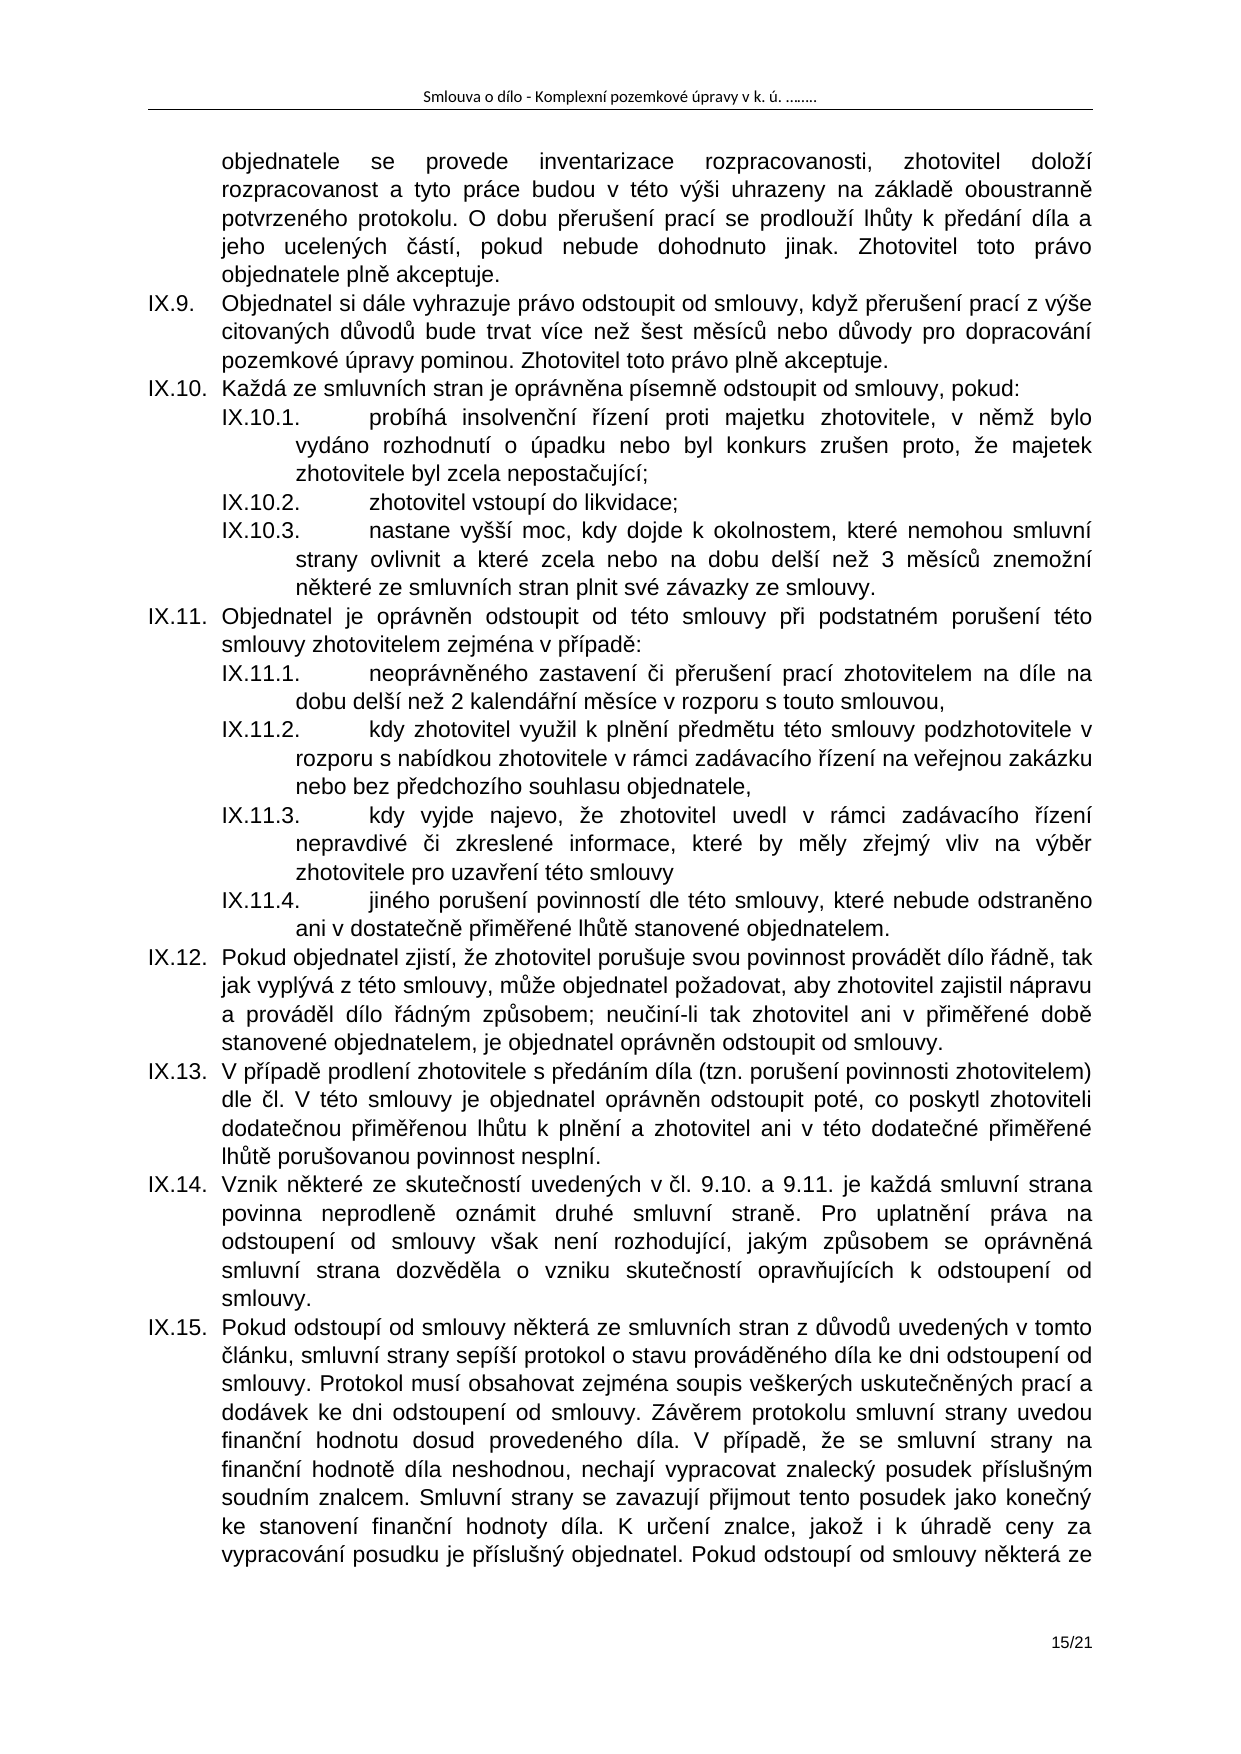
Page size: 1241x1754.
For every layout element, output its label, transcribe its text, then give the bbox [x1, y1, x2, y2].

list Objednatel je oprávněn odstoupit od této smlouvy při podstatném porušení této smlouvy zhotovitelem zejména v případě: [148, 603, 1093, 657]
text kdy vyjde najevo, že zhotovitel uvedl v rámci zadávacího řízení nepravdivé či zkreslené informace, které by měly zřejmý vliv na výběr zhotovitele pro uzavření této smlouvy [221, 802, 1093, 885]
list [148, 1313, 1093, 1567]
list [148, 148, 1093, 288]
text kdy zhotovitel využil k plnění předmětu této smlouvy podzhotovitele v rozporu s nabídkou zhotovitele v rámci zadávacího řízení na veřejnou zakázku nebo bez předchozího souhlasu objednatele, [221, 716, 1093, 799]
text neoprávněného zastavení či přerušení prací zhotovitelem na díle na dobu delší než 2 kalendářní měsíce v rozporu s touto smlouvou, [221, 659, 1093, 714]
text jiného porušení povinností dle této smlouvy, které nebude odstraněno ani v dostatečně přiměřené lhůtě stanovené objednatelem. [221, 887, 1093, 942]
list Objednatel si dále vyhrazuje právo odstoupit od smlouvy, když přerušení prací z výše citovaných důvodů bude trvat více než šest měsíců nebo důvody pro dopracování pozemkové úpravy pominou. Zhotovitel toto právo plně akceptuje. [148, 290, 1093, 373]
list Vznik některé ze skutečností uvedených v čl. 9.10. a 9.11. je každá smluvní strana povinna neprodleně oznámit druhé smluvní straně. Pro uplatnění práva na odstoupení od smlouvy však není rozhodující, jakým způsobem se oprávněná smluvní strana dozvěděla o vzniku skutečností opravňujících k odstoupení od smlouvy. [148, 1171, 1093, 1311]
text nastane vyšší moc, kdy dojde k okolnostem, které nemohou smluvní strany ovlivnit a které zcela nebo na dobu delší než 3 měsíců znemožní některé ze smluvních stran plnit své závazky ze smlouvy. [221, 517, 1093, 601]
list Každá ze smluvních stran je oprávněna písemně odstoupit od smlouvy, pokud: [148, 375, 1093, 401]
text zhotovitel vstoupí do likvidace; [221, 489, 1093, 515]
list Pokud objednatel zjistí, že zhotovitel porušuje svou povinnost provádět dílo řádně, tak jak vyplývá z této smlouvy, může objednatel požadovat, aby zhotovitel zajistil nápravu a prováděl dílo řádným způsobem; neučiní-li tak zhotovitel ani v přiměřené době stanovené objednatelem, je objednatel oprávněn odstoupit od smlouvy. [148, 944, 1093, 1056]
text probíhá insolvenční řízení proti majetku zhotovitele, v němž bylo vydáno rozhodnutí o úpadku nebo byl konkurs zrušen proto, že majetek zhotovitele byl zcela nepostačující; [221, 403, 1093, 487]
list V případě prodlení zhotovitele s předáním díla (tzn. porušení povinnosti zhotovitelem) dle čl. V této smlouvy je objednatel oprávněn odstoupit poté, co poskytl zhotoviteli dodatečnou přiměřenou lhůtu k plnění a zhotovitel ani v této dodatečné přiměřené lhůtě porušovanou povinnost nesplní. [148, 1058, 1093, 1169]
